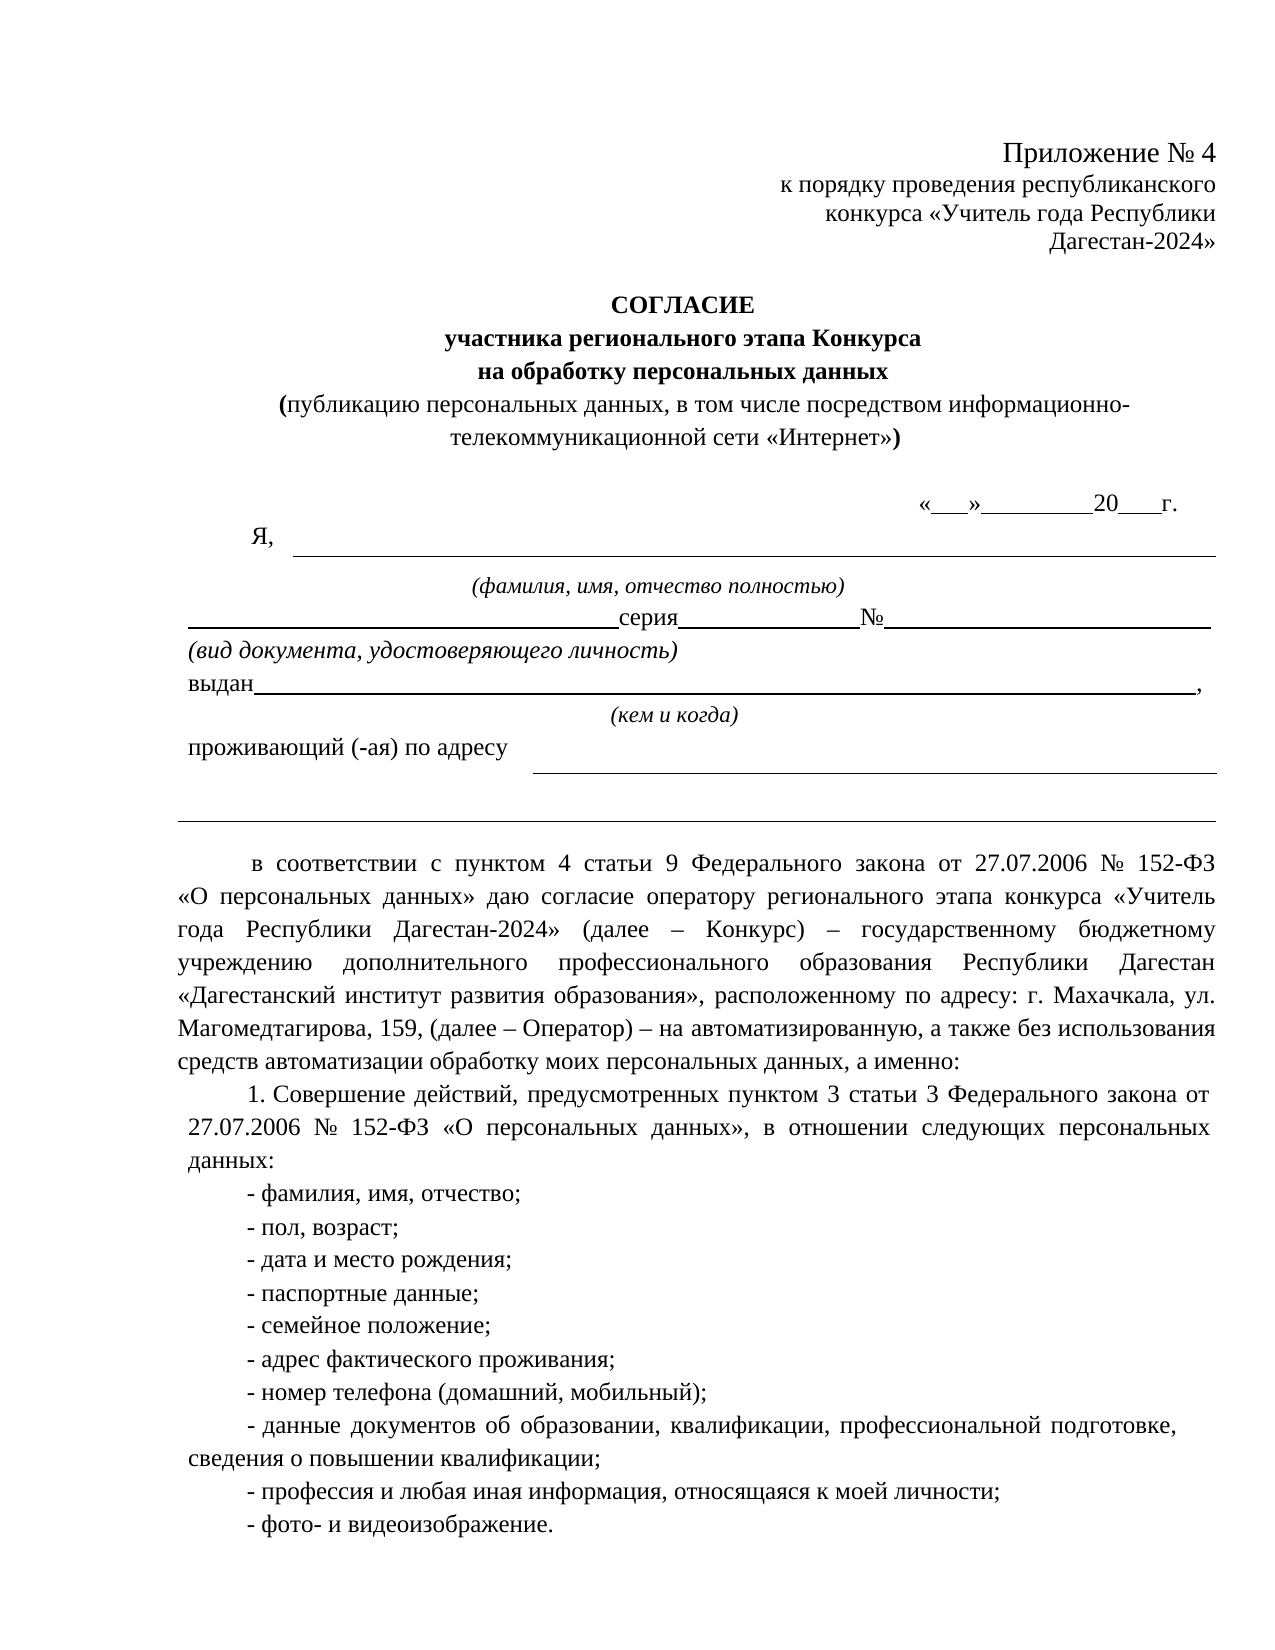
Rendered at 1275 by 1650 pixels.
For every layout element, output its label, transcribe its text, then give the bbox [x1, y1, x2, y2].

list семейное положение; [247, 1311, 1216, 1339]
text (фамилия, имя, отчество полностью) [472, 554, 1216, 598]
text (публикацию персональных данных, в том числе посредством информационно- телекоммуникационной сети «Интернет») [278, 389, 1147, 451]
list Совершение действий, предусмотренных пунктом 3 статьи 3 Федерального закона от 27.07.2006 № 152-ФЗ «О персональных данных», в отношении следующих персональных данных: [188, 1079, 1211, 1174]
text в соответствии с пунктом 4 статьи 9 Федерального закона от 27.07.2006 № 152-ФЗ «О персональных данных» даю согласие оператору регионального этапа конкурса «Учитель года Республики Дагестан-2024» (далее – Конкурс) – государственному бюджетному учреждению дополнительного профессионального образования Республики Дагестан «Дагестанский институт развития образования», расположенному по адресу: г. Махачкала, ул. Магомедтагирова, 159, (далее – Оператор) – на автоматизированную, а также без использования средств автоматизации обработку моих персональных данных, а именно: [177, 848, 1216, 1075]
list адрес фактического проживания; [247, 1344, 1216, 1372]
text Я, [177, 521, 1183, 549]
text (кем и когда) [335, 701, 1216, 728]
list профессия и любая иная информация, относящаяся к моей личности; [247, 1476, 1216, 1504]
text Приложение № 4 [768, 135, 1216, 169]
text проживающий (-ая) по адресу [188, 732, 1216, 761]
text на обработку персональных данных [183, 356, 1183, 384]
text « » 20 г. [177, 488, 1178, 517]
list фамилия, имя, отчество; [247, 1178, 1216, 1207]
list номер телефона (домашний, мобильный); [247, 1377, 1216, 1405]
text серия № [188, 602, 1216, 631]
text участника регионального этапа Конкурса [183, 323, 1183, 351]
list паспортные данные; [247, 1278, 1216, 1306]
text выдан , [188, 668, 1216, 697]
list фото- и видеоизображение. [247, 1509, 1216, 1537]
text (вид документа, удостоверяющего личность) [188, 635, 1216, 664]
list данные документов об образовании, квалификации, профессиональной подготовке, сведения о повышении квалификации; [188, 1410, 1177, 1471]
text СОГЛАСИЕ [183, 290, 1183, 318]
list дата и место рождения; [247, 1244, 1216, 1273]
list пол, возраст; [247, 1212, 1216, 1240]
text к порядку проведения республиканского конкурса «Учитель года Республики Дагестан-2024» [768, 169, 1216, 255]
